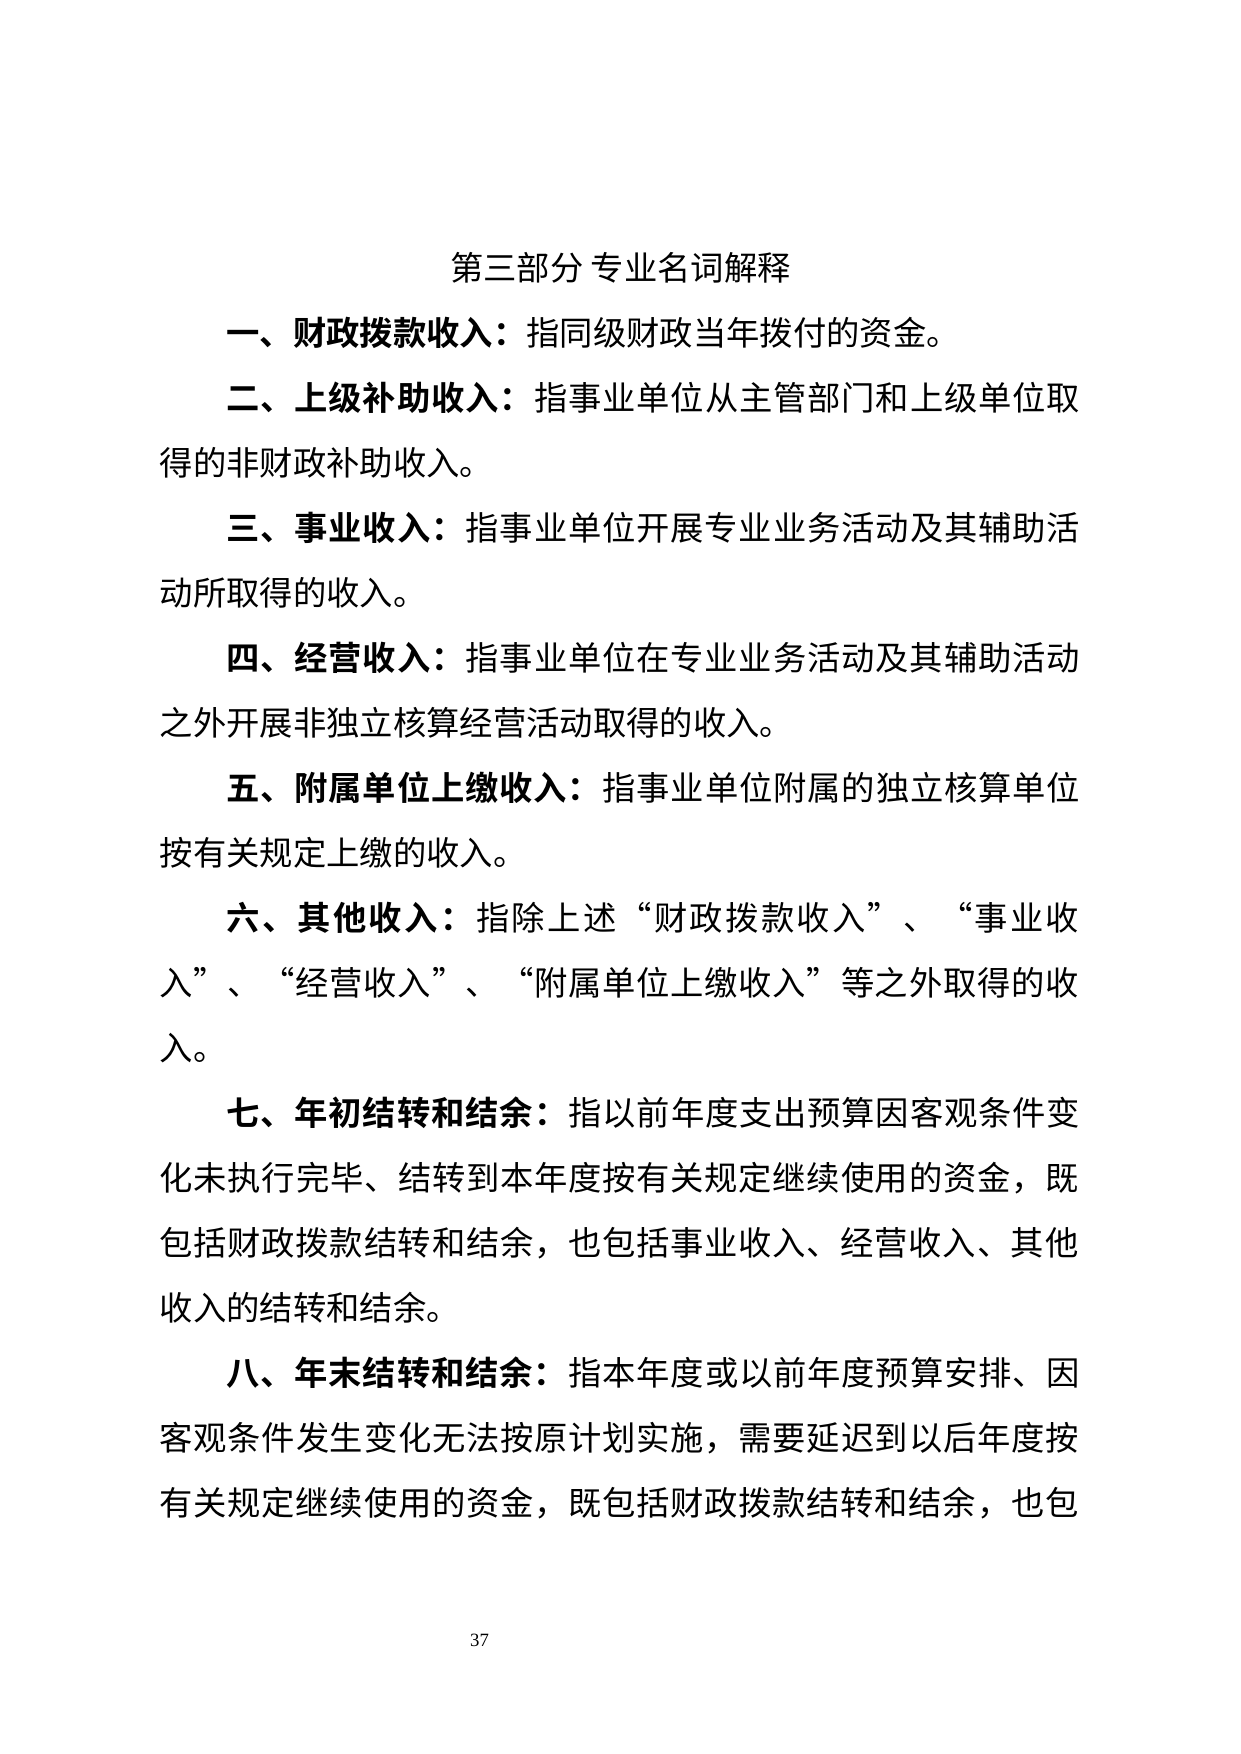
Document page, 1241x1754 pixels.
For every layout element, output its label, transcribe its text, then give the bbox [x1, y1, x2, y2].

text 三、事业收入：指事业单位开展专业业务活动及其辅助活动所取得的收入。 [159, 493, 1081, 623]
text 一、财政拨款收入：指同级财政当年拨付的资金。 [159, 298, 1081, 363]
text 七、年初结转和结余：指以前年度支出预算因客观条件变化未执行完毕、结转到本年度按有关规定继续使用的资金，既包括财政拨款结转和结余，也包括事业收入、经营收入、其他收入的结转和结余。 [159, 1078, 1081, 1338]
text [159, 1338, 1081, 1533]
text 第三部分 专业名词解释 [159, 233, 1081, 298]
text 五、附属单位上缴收入：指事业单位附属的独立核算单位按有关规定上缴的收入。 [159, 753, 1081, 883]
text 四、经营收入：指事业单位在专业业务活动及其辅助活动之外开展非独立核算经营活动取得的收入。 [159, 623, 1081, 753]
text 六、其他收入：指除上述“财政拨款收入”、“事业收入”、“经营收入”、“附属单位上缴收入”等之外取得的收入。 [159, 883, 1081, 1078]
text 二、上级补助收入：指事业单位从主管部门和上级单位取得的非财政补助收入。 [159, 363, 1081, 493]
